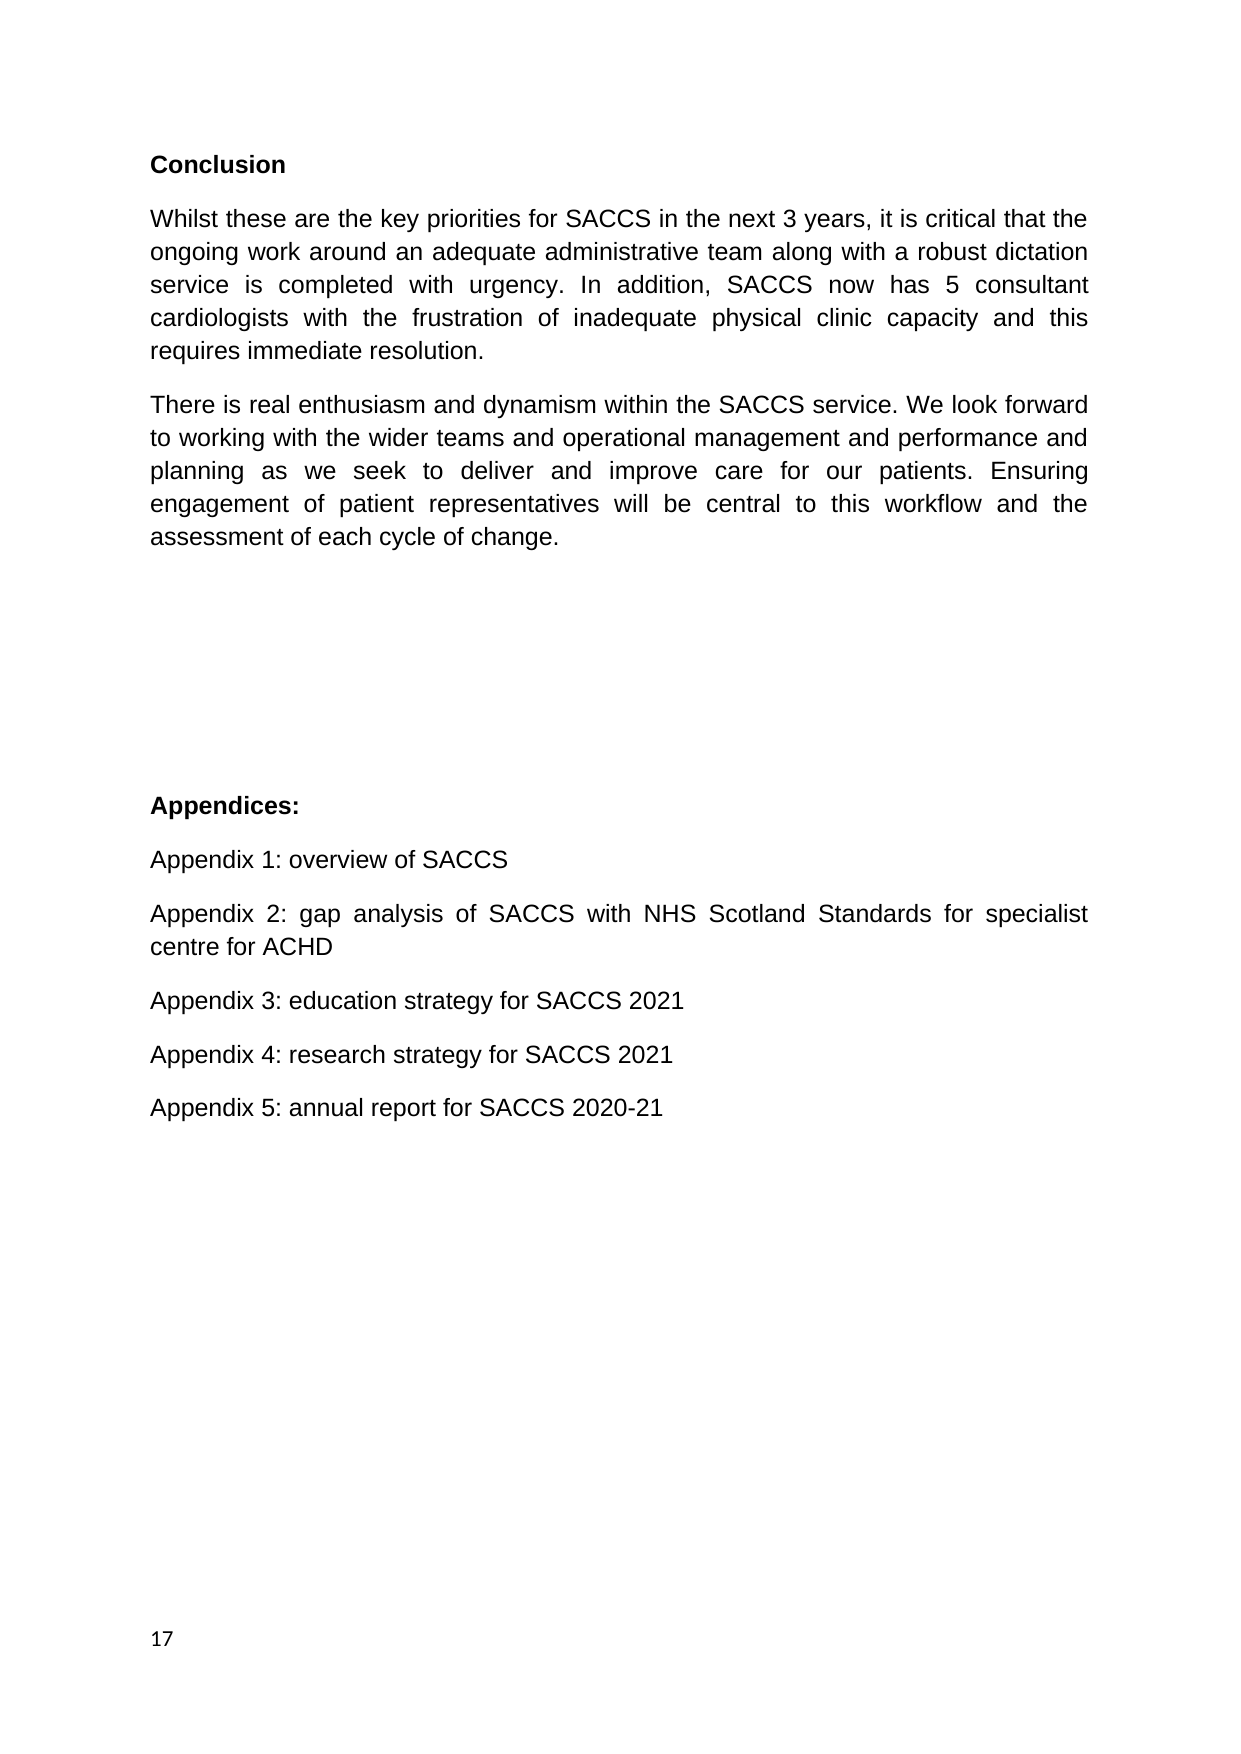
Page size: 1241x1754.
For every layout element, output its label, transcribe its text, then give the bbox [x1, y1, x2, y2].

text Whilst these are the key priorities for SACCS in the next 3 years, it is critical that the ongoing work around an adequate administrative team along with a robust dictation service is completed with urgency. In addition, SACCS now has 5 consultant cardiologists with the frustration of inadequate physical clinic capacity and this requires immediate resolution. [150, 204, 1090, 365]
text There is real enthusiasm and dynamism within the SACCS service. We look forward to working with the wider teams and operational management and performance and planning as we seek to deliver and improve care for our patients. Ensuring engagement of patient representatives will be central to this workflow and the assessment of each cycle of change. [150, 390, 1090, 551]
text Appendix 1: overview of SACCS [150, 845, 1090, 874]
text Appendix 2: gap analysis of SACCS with NHS Scotland Standards for specialist centre for ACHD [150, 899, 1090, 961]
text Appendices: [150, 791, 1090, 820]
text Appendix 4: research strategy for SACCS 2021 [150, 1039, 1090, 1068]
text Appendix 3: education strategy for SACCS 2021 [150, 986, 1090, 1014]
text Appendix 5: annual report for SACCS 2020-21 [150, 1093, 1090, 1122]
text Conclusion [150, 150, 1090, 179]
